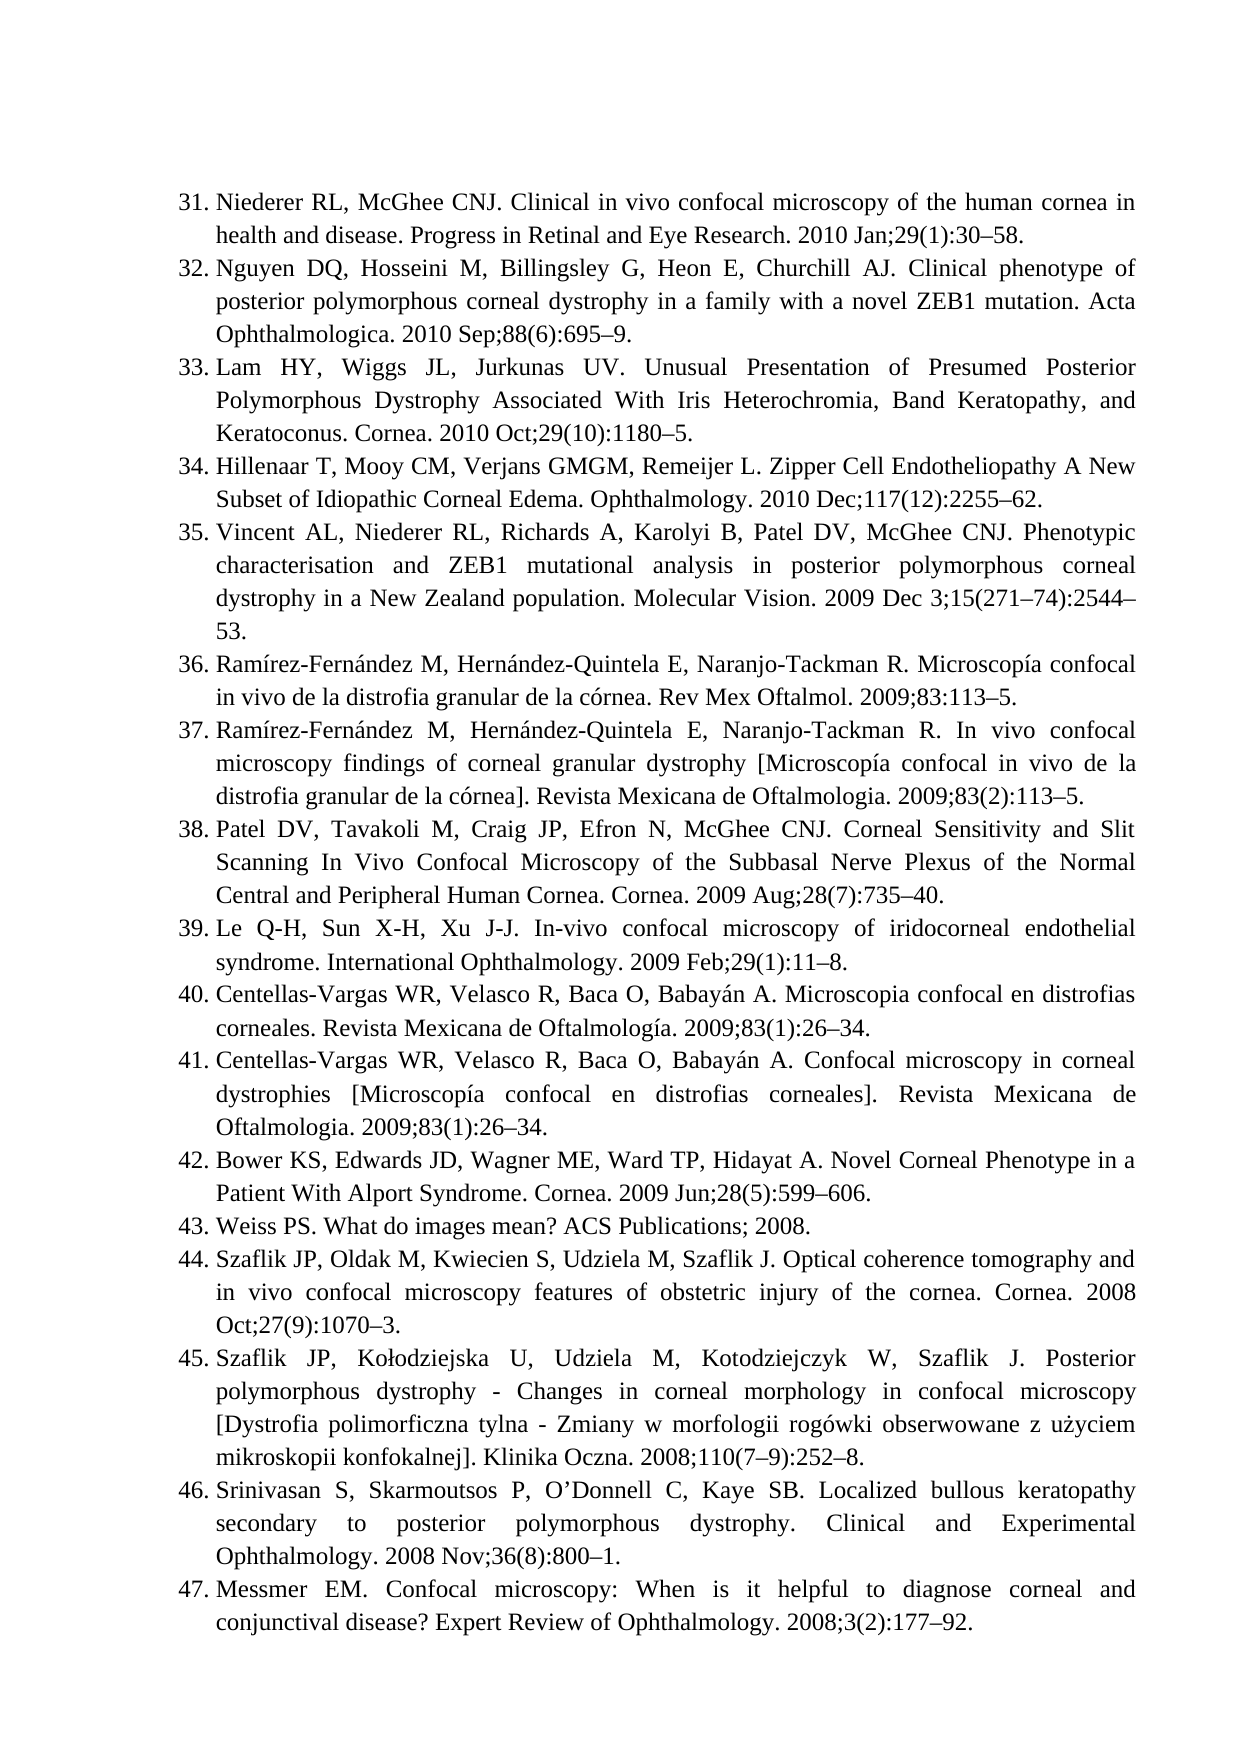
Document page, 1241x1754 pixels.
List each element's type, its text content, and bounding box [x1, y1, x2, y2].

list Patel DV, Tavakoli M, Craig JP, Efron N, McGhee CNJ. Corneal Sensitivity and Slit Scanning In Vivo Confocal Microscopy of the Subbasal Nerve Plexus of the Normal Central and Peripheral Human Cornea. Cornea. 2009 Aug;28(7):735–40. [178, 814, 1137, 909]
list Weiss PS. What do images mean? ACS Publications; 2008. [178, 1211, 1137, 1239]
list Ramírez-Fernández M, Hernández-Quintela E, Naranjo-Tackman R. In vivo confocal microscopy findings of corneal granular dystrophy [Microscopía confocal in vivo de la distrofia granular de la córnea]. Revista Mexicana de Oftalmologia. 2009;83(2):113–5. [178, 715, 1137, 810]
list Hillenaar T, Mooy CM, Verjans GMGM, Remeijer L. Zipper Cell Endotheliopathy A New Subset of Idiopathic Corneal Edema. Ophthalmology. 2010 Dec;117(12):2255–62. [178, 451, 1137, 513]
list Niederer RL, McGhee CNJ. Clinical in vivo confocal microscopy of the human cornea in health and disease. Progress in Retinal and Eye Research. 2010 Jan;29(1):30–58. [178, 187, 1137, 249]
list Vincent AL, Niederer RL, Richards A, Karolyi B, Patel DV, McGhee CNJ. Phenotypic characterisation and ZEB1 mutational analysis in posterior polymorphous corneal dystrophy in a New Zealand population. Molecular Vision. 2009 Dec 3;15(271–74):2544–53. [178, 517, 1137, 645]
list Srinivasan S, Skarmoutsos P, O’Donnell C, Kaye SB. Localized bullous keratopathy secondary to posterior polymorphous dystrophy. Clinical and Experimental Ophthalmology. 2008 Nov;36(8):800–1. [178, 1475, 1137, 1570]
list Szaflik JP, Oldak M, Kwiecien S, Udziela M, Szaflik J. Optical coherence tomography and in vivo confocal microscopy features of obstetric injury of the cornea. Cornea. 2008 Oct;27(9):1070–3. [178, 1244, 1137, 1338]
list Nguyen DQ, Hosseini M, Billingsley G, Heon E, Churchill AJ. Clinical phenotype of posterior polymorphous corneal dystrophy in a family with a novel ZEB1 mutation. Acta Ophthalmologica. 2010 Sep;88(6):695–9. [178, 253, 1137, 348]
list Ramírez-Fernández M, Hernández-Quintela E, Naranjo-Tackman R. Microscopía confocal in vivo de la distrofia granular de la córnea. Rev Mex Oftalmol. 2009;83:113–5. [178, 649, 1137, 711]
list Centellas-Vargas WR, Velasco R, Baca O, Babayán A. Microscopia confocal en distrofias corneales. Revista Mexicana de Oftalmología. 2009;83(1):26–34. [178, 979, 1137, 1041]
list Centellas-Vargas WR, Velasco R, Baca O, Babayán A. Confocal microscopy in corneal dystrophies [Microscopía confocal en distrofias corneales]. Revista Mexicana de Oftalmologia. 2009;83(1):26–34. [178, 1046, 1137, 1140]
list Bower KS, Edwards JD, Wagner ME, Ward TP, Hidayat A. Novel Corneal Phenotype in a Patient With Alport Syndrome. Cornea. 2009 Jun;28(5):599–606. [178, 1145, 1137, 1206]
list Lam HY, Wiggs JL, Jurkunas UV. Unusual Presentation of Presumed Posterior Polymorphous Dystrophy Associated With Iris Heterochromia, Band Keratopathy, and Keratoconus. Cornea. 2010 Oct;29(10):1180–5. [178, 352, 1137, 447]
list Le Q-H, Sun X-H, Xu J-J. In-vivo confocal microscopy of iridocorneal endothelial syndrome. International Ophthalmology. 2009 Feb;29(1):11–8. [178, 913, 1137, 975]
list Szaflik JP, Kołodziejska U, Udziela M, Kotodziejczyk W, Szaflik J. Posterior polymorphous dystrophy - Changes in corneal morphology in confocal microscopy [Dystrofia polimorficzna tylna - Zmiany w morfologii rogówki obserwowane z użyciem mikroskopii konfokalnej]. Klinika Oczna. 2008;110(7–9):252–8. [178, 1343, 1137, 1471]
list Messmer EM. Confocal microscopy: When is it helpful to diagnose corneal and conjunctival disease? Expert Review of Ophthalmology. 2008;3(2):177–92. [178, 1574, 1137, 1636]
